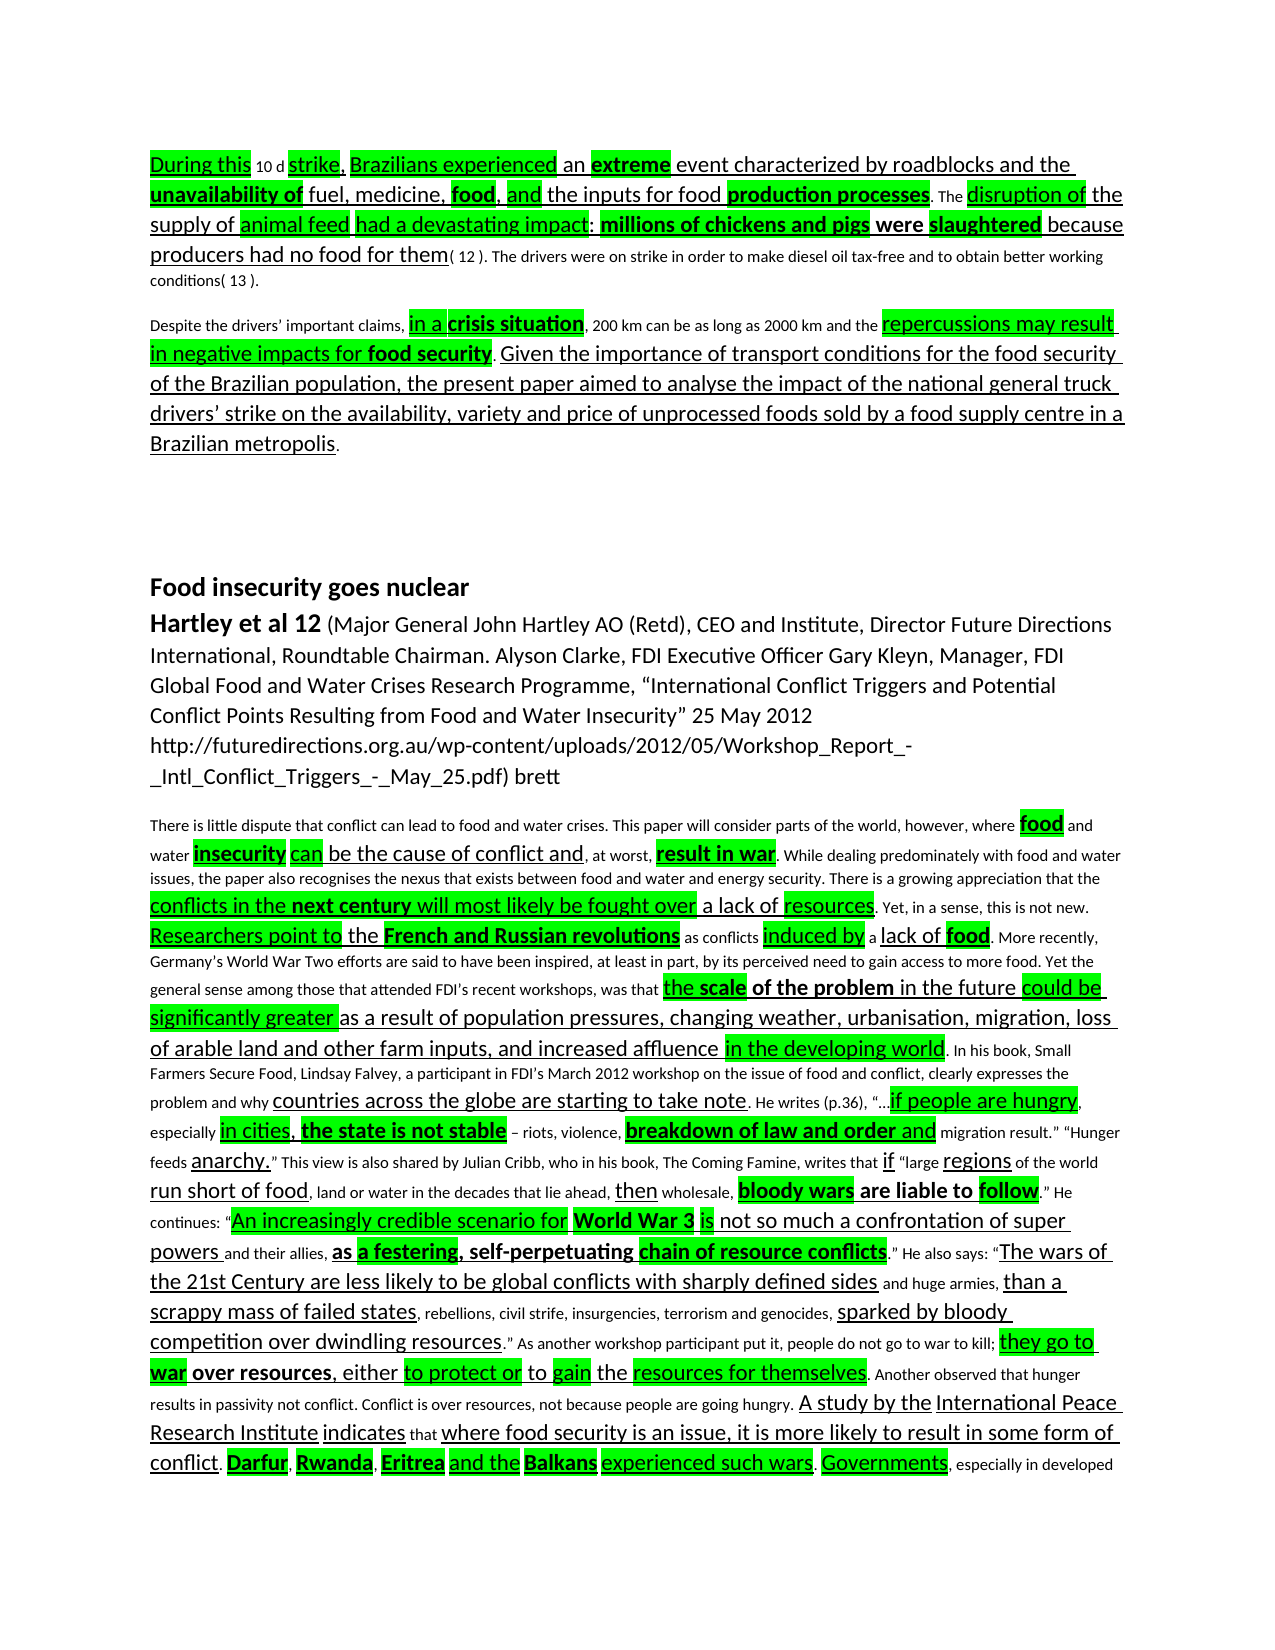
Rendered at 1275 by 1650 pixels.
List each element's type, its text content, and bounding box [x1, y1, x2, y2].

text Hartley et al 12 (Major General John Hartley AO (Retd), CEO and Institute, Director Future Directions International, Roundtable Chairman. Alyson Clarke, FDI Executive Officer Gary Kleyn, Manager, FDI Global Food and Water Crises Research Programme, “International Conflict Triggers and Potential Conflict Points Resulting from Food and Water Insecurity” 25 May 2012 http://futuredirections.org.au/wp-content/uploads/2012/05/Workshop_Report_-_Intl_Conflict_Triggers_-_May_25.pdf) brett [150, 606, 1125, 790]
text Despite the drivers’ important claims, in a crisis situation, 200 km can be as long as 2000 km and the repercussions may result in negative impacts for food security. Given the importance of transport conditions for the food security of the Brazilian population, the present paper aimed to analyse the impact of the national general truck drivers’ strike on the availability, variety and price of unprocessed foods sold by a food supply centre in a Brazilian metropolis. [150, 309, 1125, 423]
subtitle Food insecurity goes nuclear [150, 570, 1125, 603]
text Despite the drivers’ important claims, in a crisis situation, 200 km can be as long as 2000 km and the repercussions may result in negative impacts for food security. Given the importance of transport conditions for the food security of the Brazilian population, the present paper aimed to analyse the impact of the national general truck drivers’ strike on the availability, variety and price of unprocessed foods sold by a food supply centre in a Brazilian metropolis. [150, 425, 1125, 458]
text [150, 809, 1125, 1476]
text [150, 150, 1125, 291]
